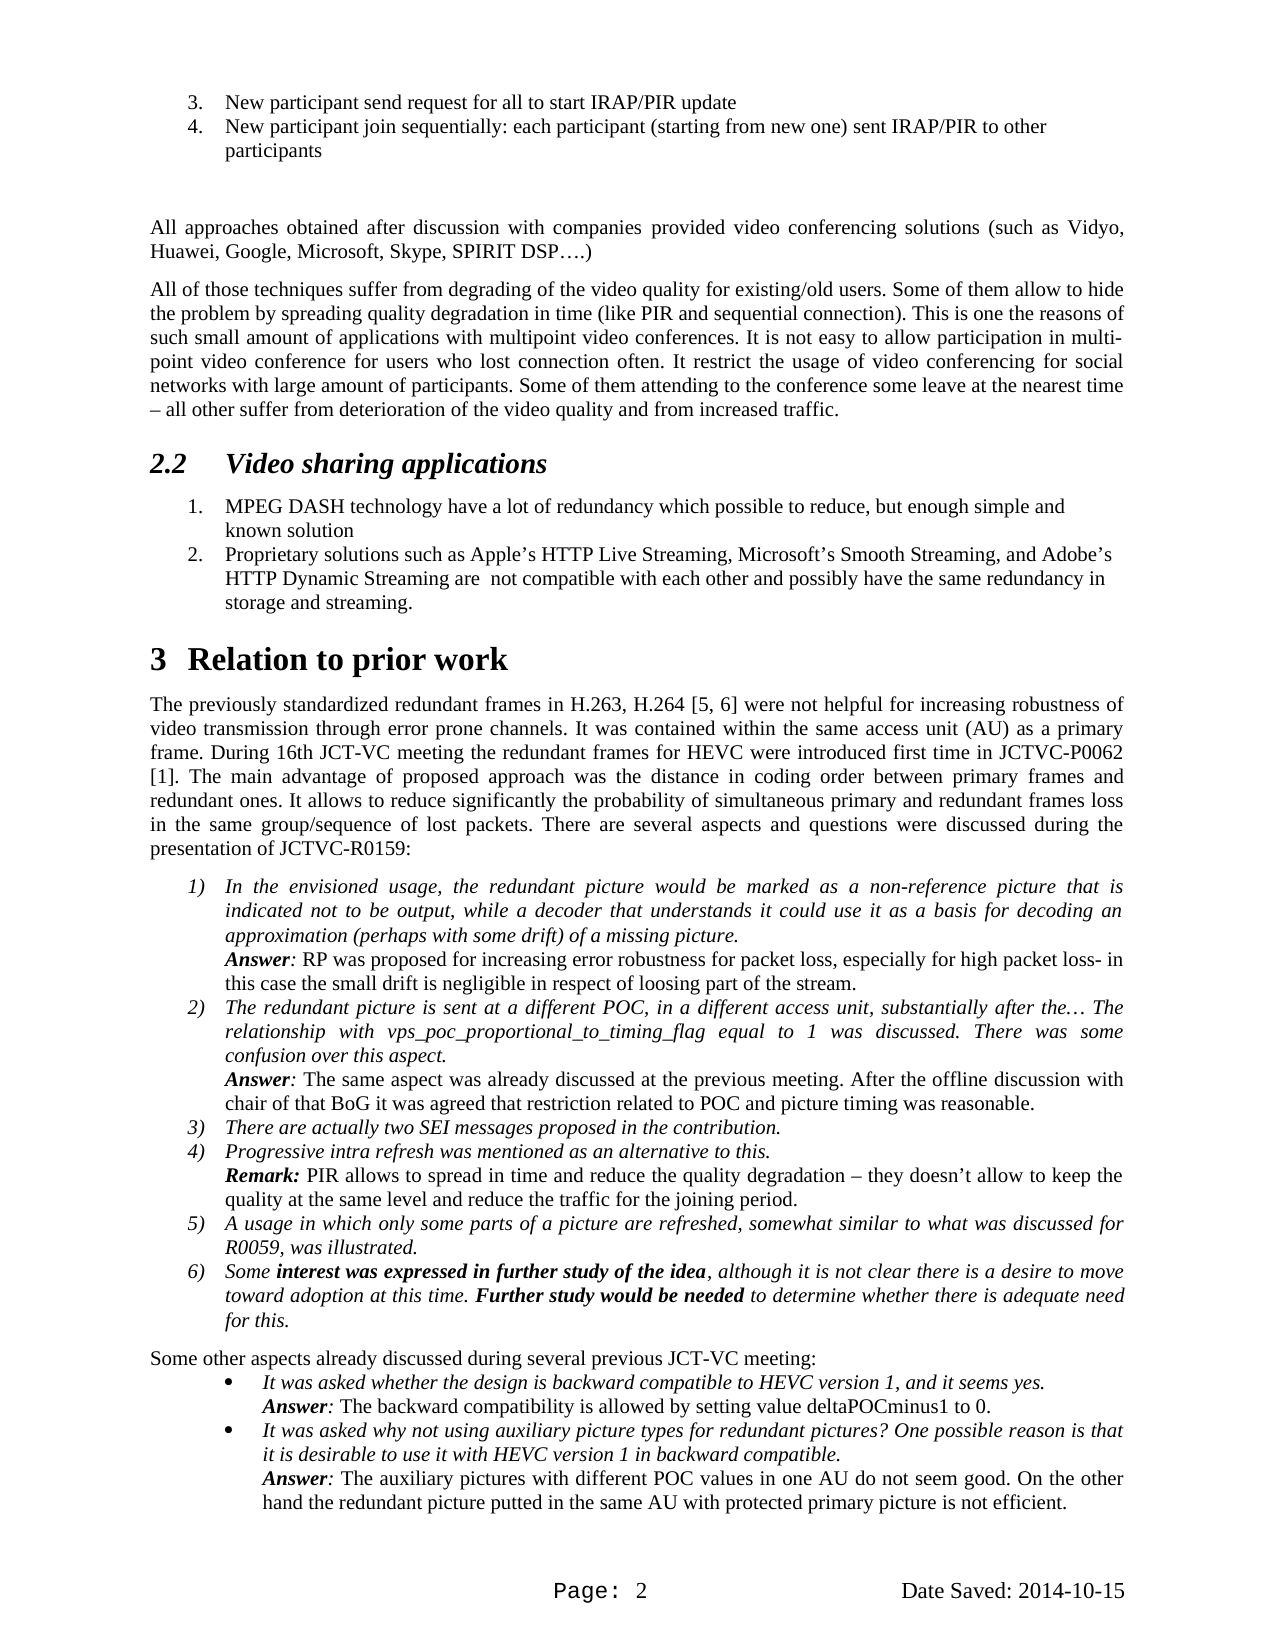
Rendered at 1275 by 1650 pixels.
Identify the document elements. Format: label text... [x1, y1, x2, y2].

text Some other aspects already discussed during several previous JCT-VC meeting: [150, 1346, 1125, 1370]
list It was asked why not using auxiliary picture types for redundant pictures? One possible reason is that it is desirable to use it with HEVC version 1 in backward compatible. Answer: The auxiliary pictures with different POC values in one AU do not seem good. On the other hand the redundant picture putted in the same AU with protected primary picture is not efficient. [225, 1418, 1125, 1514]
text All approaches obtained after discussion with companies provided video conferencing solutions (such as Vidyo, Huawei, Google, Microsoft, Skype, SPIRIT DSP….) [150, 214, 1125, 263]
list MPEG DASH technology have a lot of redundancy which possible to reduce, but enough simple and known solution [187, 494, 1125, 542]
text All of those techniques suffer from degrading of the video quality for existing/old users. Some of them allow to hide the problem by spreading quality degradation in time (like PIR and sequential connection). This is one the reasons of such small amount of applications with multipoint video conferences. It is not easy to allow participation in multi-point video conference for users who lost connection often. It restrict the usage of video conferencing for social networks with large amount of participants. Some of them attending to the conference some leave at the nearest time – all other suffer from deterioration of the video quality and from increased traffic. [150, 277, 1125, 421]
list There are actually two SEI messages proposed in the contribution. [187, 1115, 1125, 1139]
text The previously standardized redundant frames in H.263, H.264 [5, 6] were not helpful for increasing robustness of video transmission through error prone channels. It was contained within the same access unit (AU) as a primary frame. During 16th JCT-VC meeting the redundant frames for HEVC were introduced first time in JCTVC-P0062 [1]. The main advantage of proposed approach was the distance in coding order between primary frames and redundant ones. It allows to reduce significantly the probability of simultaneous primary and redundant frames loss in the same group/sequence of lost packets. There are several aspects and questions were discussed during the presentation of JCTVC-R0159: [150, 692, 1125, 860]
list The redundant picture is sent at a different POC, in a different access unit, substantially after the… The relationship with vps_poc_proportional_to_timing_flag equal to 1 was discussed. There was some confusion over this aspect. Answer: The same aspect was already discussed at the previous meeting. After the offline discussion with chair of that BoG it was agreed that restriction related to POC and picture timing was reasonable. [187, 995, 1125, 1115]
list Progressive intra refresh was mentioned as an alternative to this. Remark: PIR allows to spread in time and reduce the quality degradation – they doesn’t allow to keep the quality at the same level and reduce the traffic for the joining period. [187, 1139, 1125, 1211]
list New participant join sequentially: each participant (starting from new one) sent IRAP/PIR to other participants [187, 114, 1125, 162]
list Some interest was expressed in further study of the idea, although it is not clear there is a desire to move toward adoption at this time. Further study would be needed to determine whether there is adequate need for this. [187, 1259, 1125, 1332]
list It was asked whether the design is backward compatible to HEVC version 1, and it seems yes. Answer: The backward compatibility is allowed by setting value deltaPOCminus1 to 0. [225, 1370, 1125, 1418]
list Proprietary solutions such as Apple’s HTTP Live Streaming, Microsoft’s Smooth Streaming, and Adobe’s HTTP Dynamic Streaming are not compatible with each other and possibly have the same redundancy in storage and streaming. [187, 542, 1125, 614]
list In the envisioned usage, the redundant picture would be marked as a non-reference picture that is indicated not to be output, while a decoder that understands it could use it as a basis for decoding an approximation (perhaps with some drift) of a missing picture. Answer: RP was proposed for increasing error robustness for packet loss, especially for high packet loss- in this case the small drift is negligible in respect of loosing part of the stream. [187, 874, 1125, 995]
list A usage in which only some parts of a picture are refreshed, somewhat similar to what was discussed for R0059, was illustrated. [187, 1211, 1125, 1259]
subtitle Video sharing applications [150, 446, 1125, 480]
subtitle Relation to prior work [150, 639, 1125, 678]
list New participant send request for all to start IRAP/PIR update [187, 90, 1125, 114]
